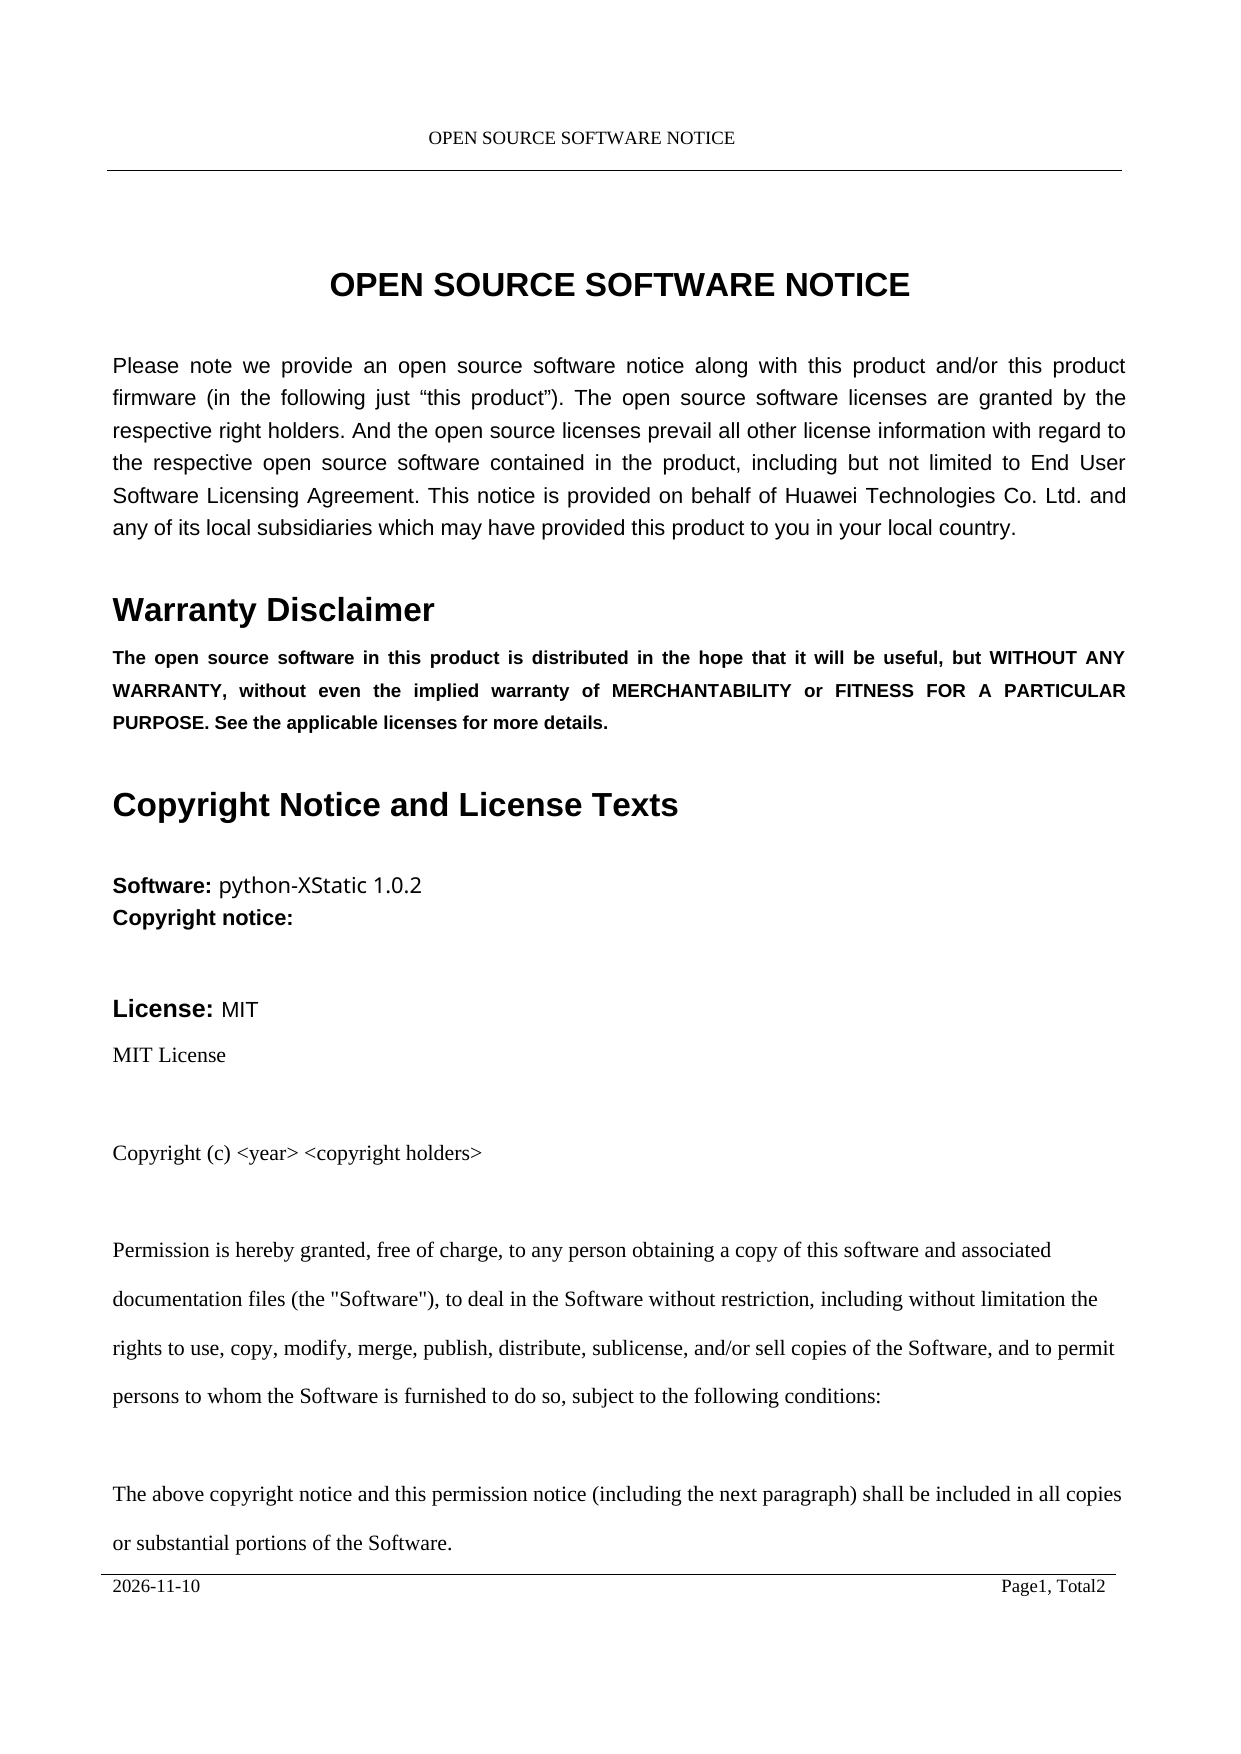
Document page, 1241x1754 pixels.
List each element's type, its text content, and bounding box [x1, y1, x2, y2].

text Software: python-XStatic 1.0.2 [112, 869, 1128, 901]
text Warranty Disclaimer [112, 576, 1128, 641]
text Copyright notice: [112, 901, 1128, 934]
text Please note we provide an open source software notice along with this product and/or this product firmware (in the following just “this product”). The open source software licenses are granted by the respective right holders. And the open source licenses prevail all other license information with regard to the respective open source software contained in the product, including but not limited to End User Software Licensing Agreement. This notice is provided on behalf of Huawei Technologies Co. Ltd. and any of its local subsidiaries which may have provided this product to you in your local country. [112, 349, 1128, 544]
text The open source software in this product is distributed in the hope that it will be useful, but WITHOUT ANY WARRANTY, without even the implied warranty of MERCHANTABILITY or FITNESS FOR A PARTICULAR PURPOSE. See the applicable licenses for more details. [112, 641, 1128, 739]
text OPEN SOURCE SOFTWARE NOTICE [112, 251, 1128, 316]
text License: MIT [112, 992, 1128, 1024]
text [112, 1038, 1128, 1558]
text Copyright Notice and License Texts [112, 771, 1128, 836]
